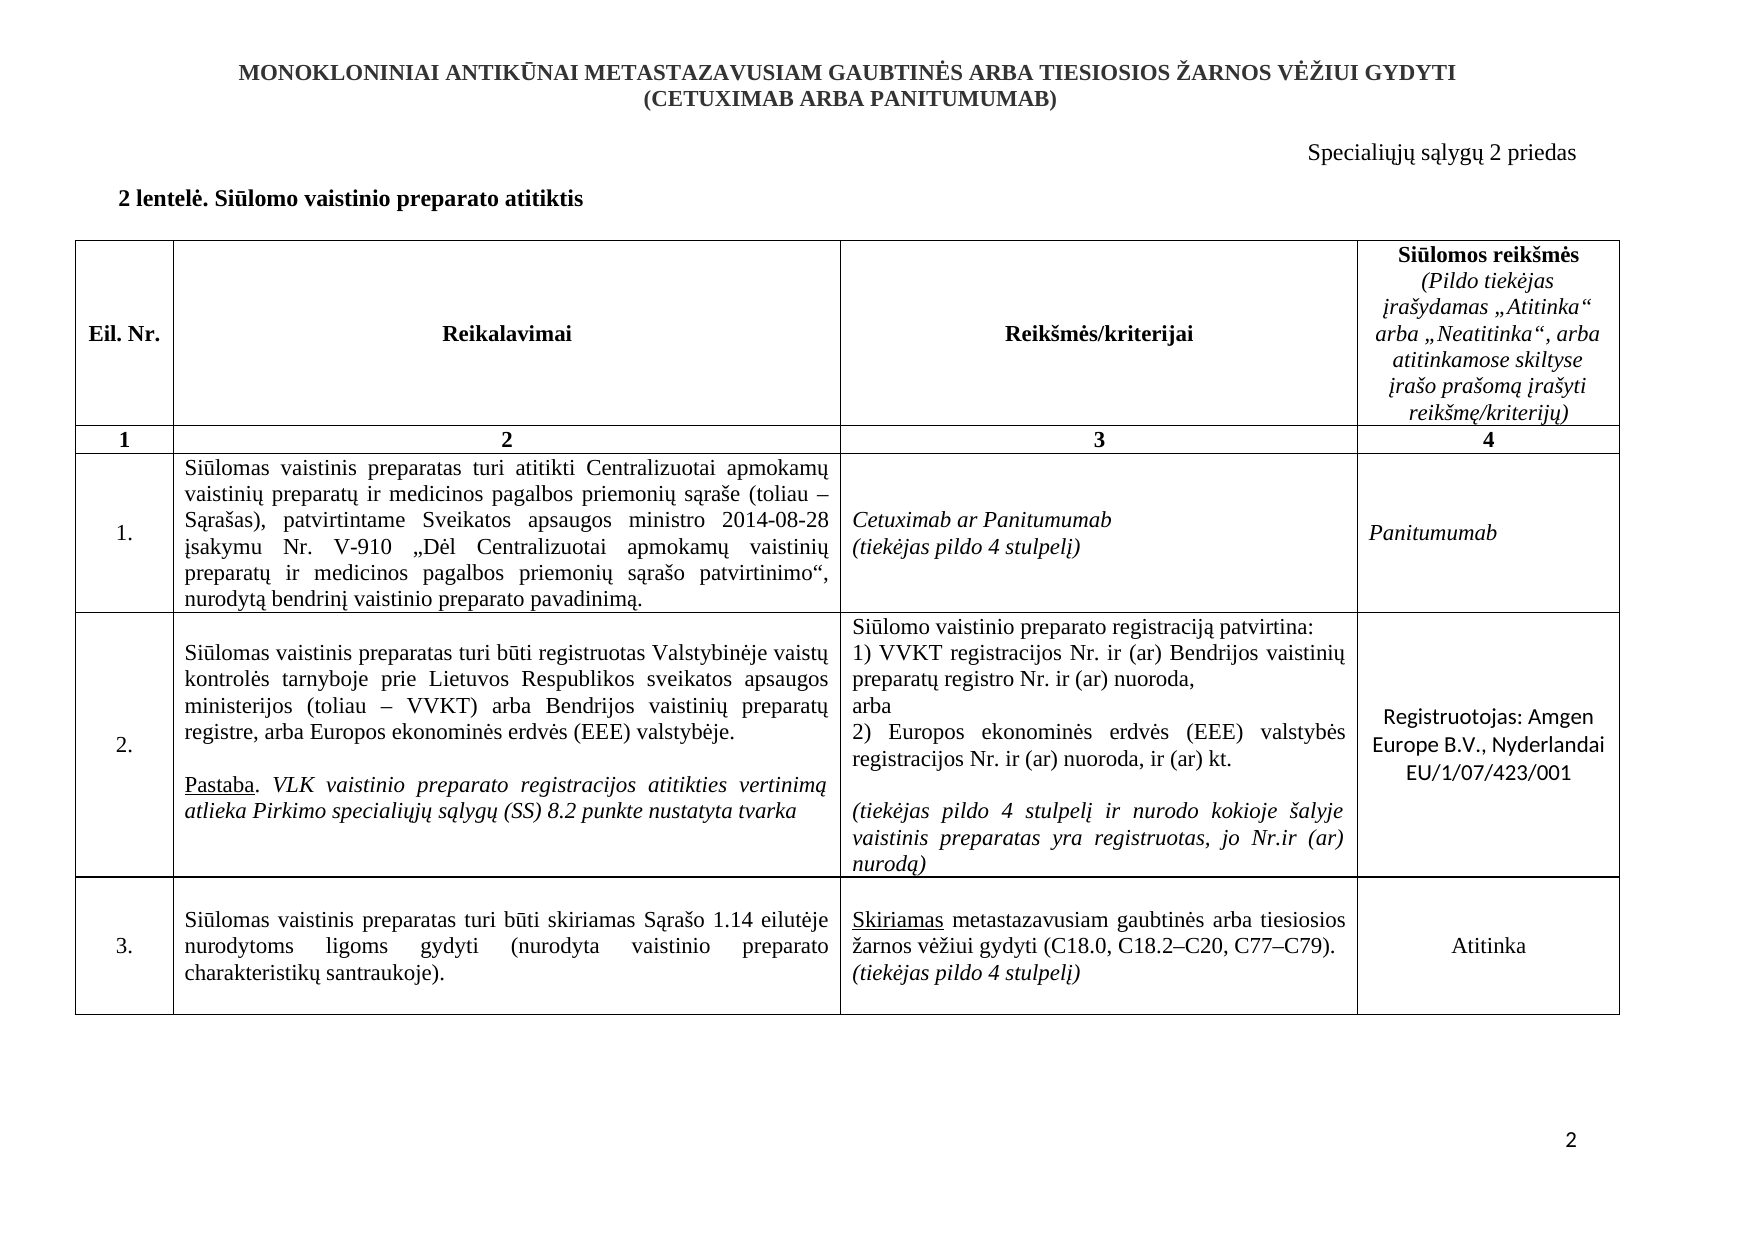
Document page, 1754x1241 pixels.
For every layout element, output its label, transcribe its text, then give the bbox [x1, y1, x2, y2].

table_cell 2 [174, 426, 840, 453]
table_cell Cetuximab ar Panitumumab (tiekėjas pildo 4 stulpelį) [841, 454, 1357, 612]
table_cell Siūlomas vaistinis preparatas turi būti skiriamas Sąrašo 1.14 eilutėje nurodytoms ligoms gydyti (nurodyta vaistinio preparato charakteristikų santraukoje). [174, 878, 840, 1014]
text 2 lentelė. Siūlomo vaistinio preparato atitiktis [118, 184, 1577, 212]
table_cell 1 [76, 426, 173, 453]
table_header Eil. Nr. [76, 241, 173, 425]
table_header Reikalavimai [174, 241, 840, 425]
table_cell Panitumumab [1358, 454, 1619, 612]
table_cell Atitinka [1358, 878, 1619, 1014]
table_cell 3 [841, 426, 1357, 453]
table_cell Registruotojas: Amgen Europe B.V., Nyderlandai EU/1/07/423/001 [1358, 613, 1619, 876]
table_cell 4 [1358, 426, 1619, 453]
table_cell 2. [76, 613, 173, 876]
table_header Siūlomos reikšmės (Pildo tiekėjas įrašydamas „Atitinka“ arba „Neatitinka“, arba atitinkamose skiltyse įrašo prašomą įrašyti reikšmę/kriterijų) [1358, 241, 1619, 425]
table_header Reikšmės/kriterijai [841, 241, 1357, 425]
table_cell Siūlomas vaistinis preparatas turi būti registruotas Valstybinėje vaistų kontrolės tarnyboje prie Lietuvos Respublikos sveikatos apsaugos ministerijos (toliau – VVKT) arba Bendrijos vaistinių preparatų registre, arba Europos ekonominės erdvės (EEE) valstybėje. Pastaba. VLK vaistinio preparato registracijos atitikties vertinimą atlieka Pirkimo specialiųjų sąlygų (SS) 8.2 punkte nustatyta tvarka [174, 613, 840, 876]
table_cell 1. [76, 454, 173, 612]
table_cell 3. [76, 878, 173, 1014]
table_cell Skiriamas metastazavusiam gaubtinės arba tiesiosios žarnos vėžiui gydyti (C18.0, C18.2–C20, C77–C79). (tiekėjas pildo 4 stulpelį) [841, 878, 1357, 1014]
table_cell Siūlomo vaistinio preparato registraciją patvirtina: 1) VVKT registracijos Nr. ir (ar) Bendrijos vaistinių preparatų registro Nr. ir (ar) nuoroda, arba 2) Europos ekonominės erdvės (EEE) valstybės registracijos Nr. ir (ar) nuoroda, ir (ar) kt. (tiekėjas pildo 4 stulpelį ir nurodo kokioje šalyje vaistinis preparatas yra registruotas, jo Nr.ir (ar) nurodą) [841, 613, 1357, 876]
table_cell Siūlomas vaistinis preparatas turi atitikti Centralizuotai apmokamų vaistinių preparatų ir medicinos pagalbos priemonių sąraše (toliau – Sąrašas), patvirtintame Sveikatos apsaugos ministro 2014-08-28 įsakymu Nr. V-910 „Dėl Centralizuotai apmokamų vaistinių preparatų ir medicinos pagalbos priemonių sąrašo patvirtinimo“, nurodytą bendrinį vaistinio preparato pavadinimą. [174, 454, 840, 612]
